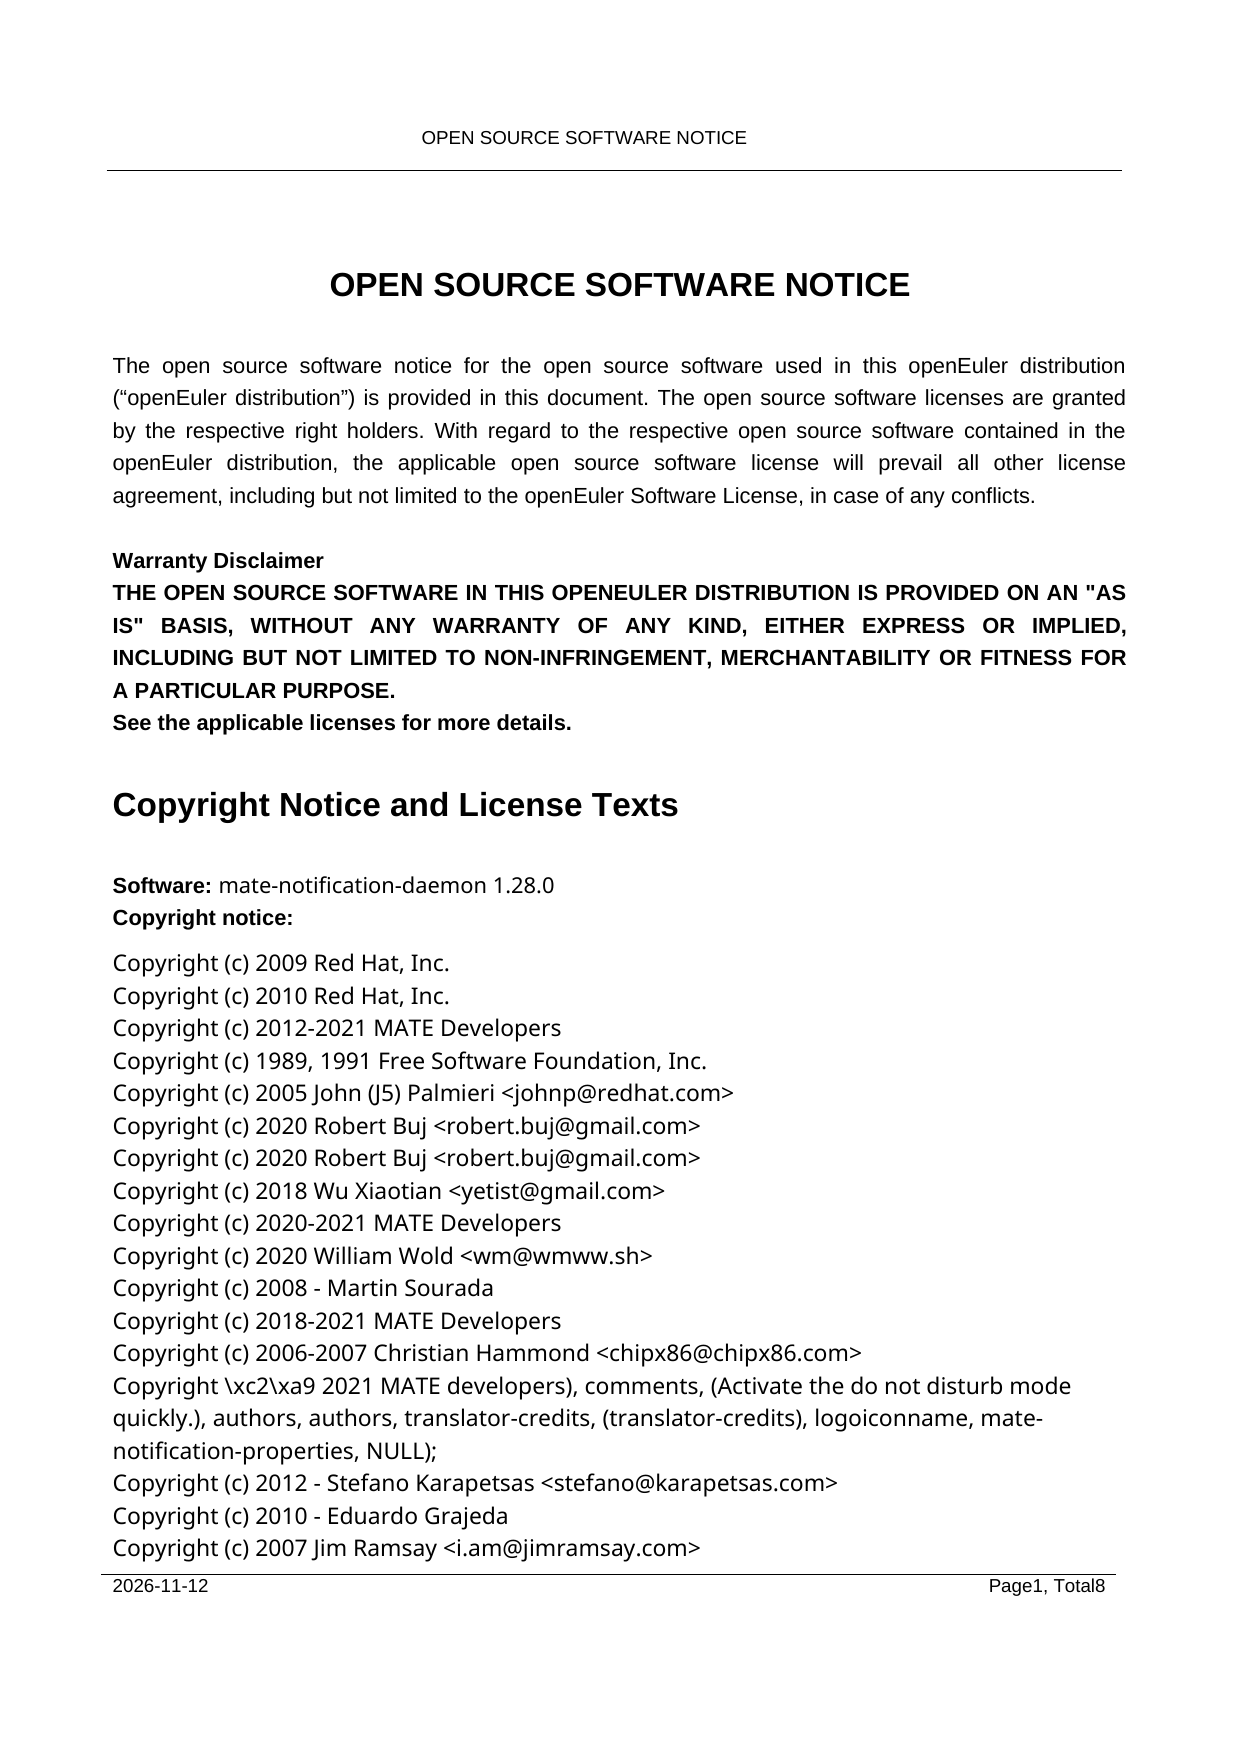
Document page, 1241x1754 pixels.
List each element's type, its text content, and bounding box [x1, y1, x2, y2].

text THE OPEN SOURCE SOFTWARE IN THIS OPENEULER DISTRIBUTION IS PROVIDED ON AN "AS IS" BASIS, WITHOUT ANY WARRANTY OF ANY KIND, EITHER EXPRESS OR IMPLIED, INCLUDING BUT NOT LIMITED TO NON-INFRINGEMENT, MERCHANTABILITY OR FITNESS FOR A PARTICULAR PURPOSE. See the applicable licenses for more details. [112, 576, 1128, 739]
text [112, 947, 1128, 1564]
text The open source software notice for the open source software used in this openEuler distribution (“openEuler distribution”) is provided in this document. The open source software licenses are granted by the respective right holders. With regard to the respective open source software contained in the openEuler distribution, the applicable open source software license will prevail all other license agreement, including but not limited to the openEuler Software License, in case of any conflicts. [112, 349, 1128, 511]
text Copyright notice: [112, 901, 1128, 934]
text Copyright Notice and License Texts [112, 771, 1128, 836]
title Software: mate-notification-daemon 1.28.0 [112, 869, 1128, 901]
text OPEN SOURCE SOFTWARE NOTICE [112, 251, 1128, 316]
text Warranty Disclaimer [112, 544, 1128, 576]
